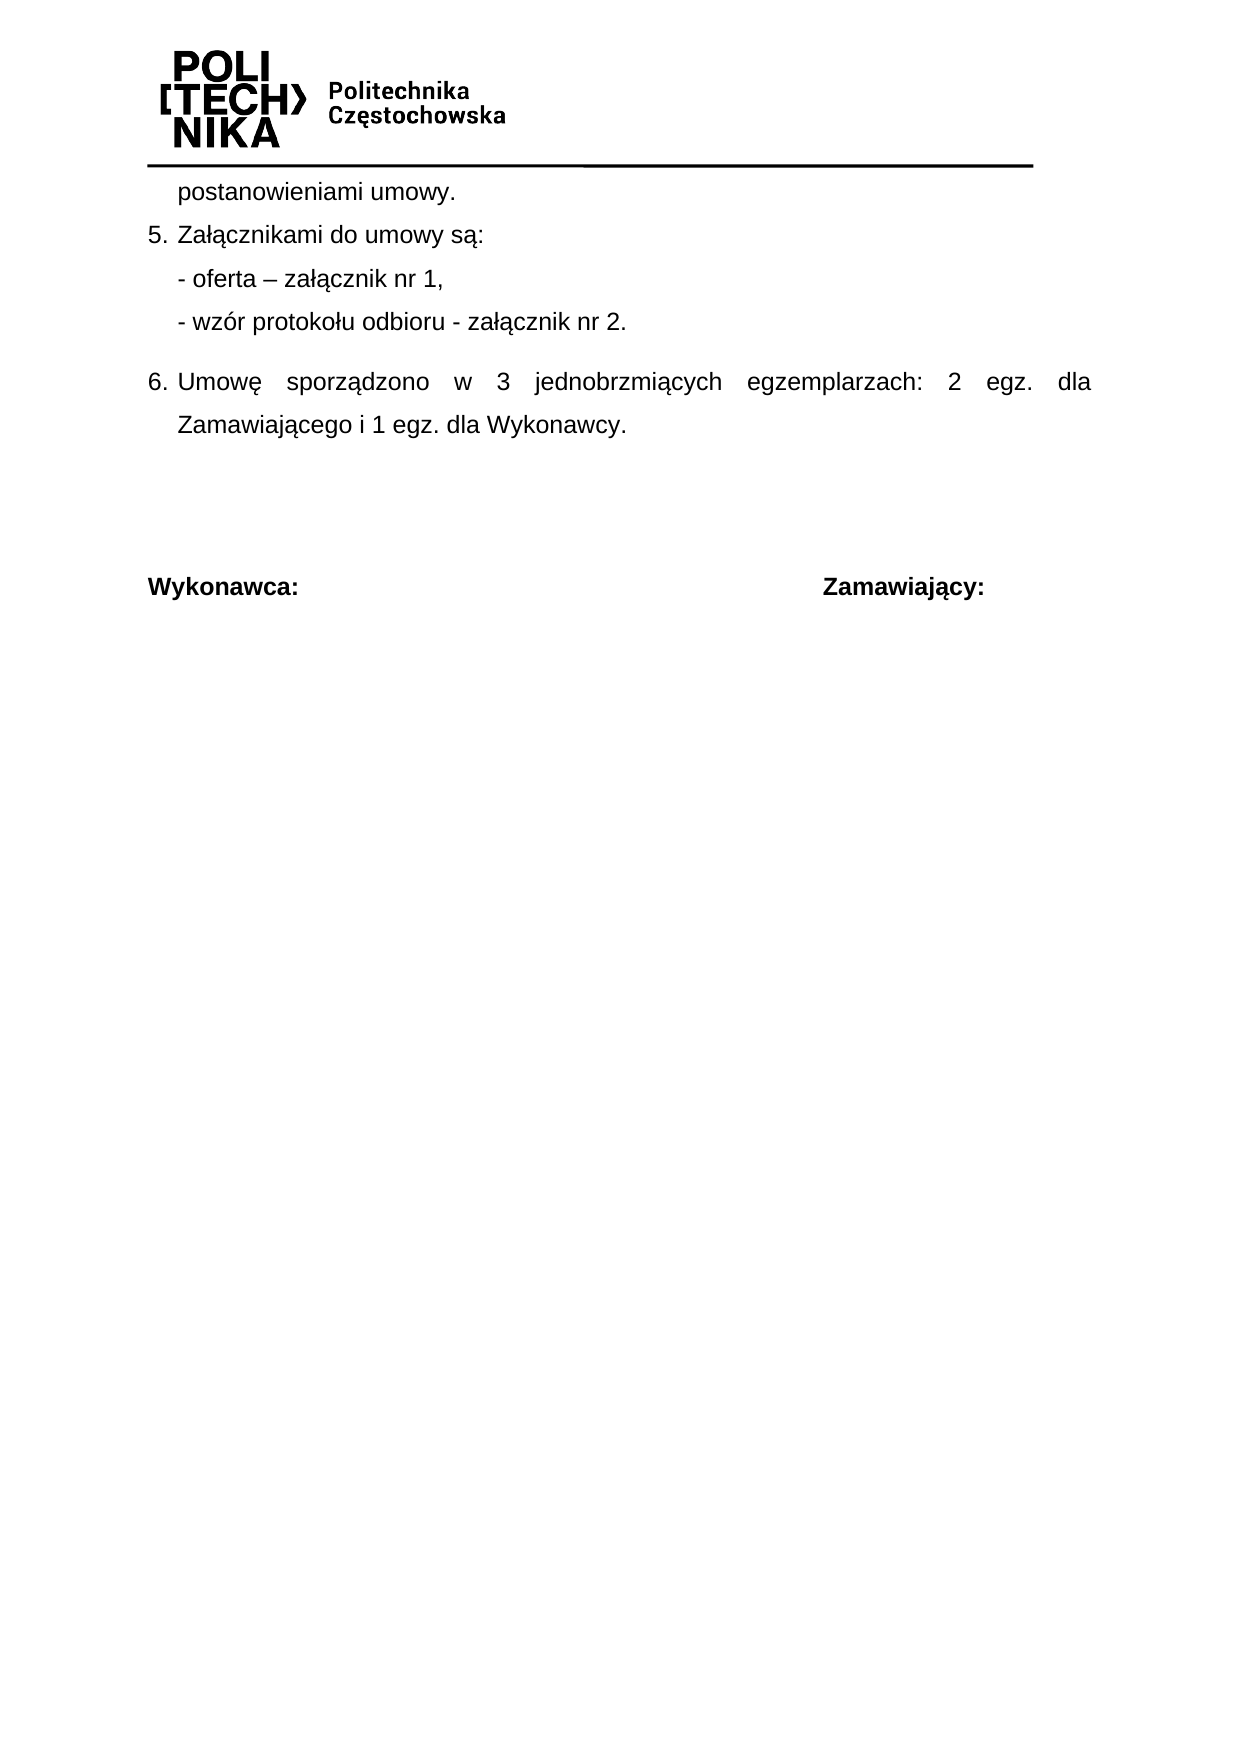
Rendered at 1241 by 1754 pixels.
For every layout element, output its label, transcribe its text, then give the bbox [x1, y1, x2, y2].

picture [130, 20, 536, 178]
list - wzór protokołu odbioru - załącznik nr 2. [148, 307, 1092, 335]
text Wykonawca: Zamawiający: [148, 572, 1092, 601]
list Załącznikami do umowy są: [148, 220, 1092, 249]
list Umowę sporządzono w 3 jednobrzmiących egzemplarzach: 2 egz. dla Zamawiającego i 1 egz. dla Wykonawcy. [148, 366, 1092, 438]
list - oferta – załącznik nr 1, [148, 263, 1092, 292]
